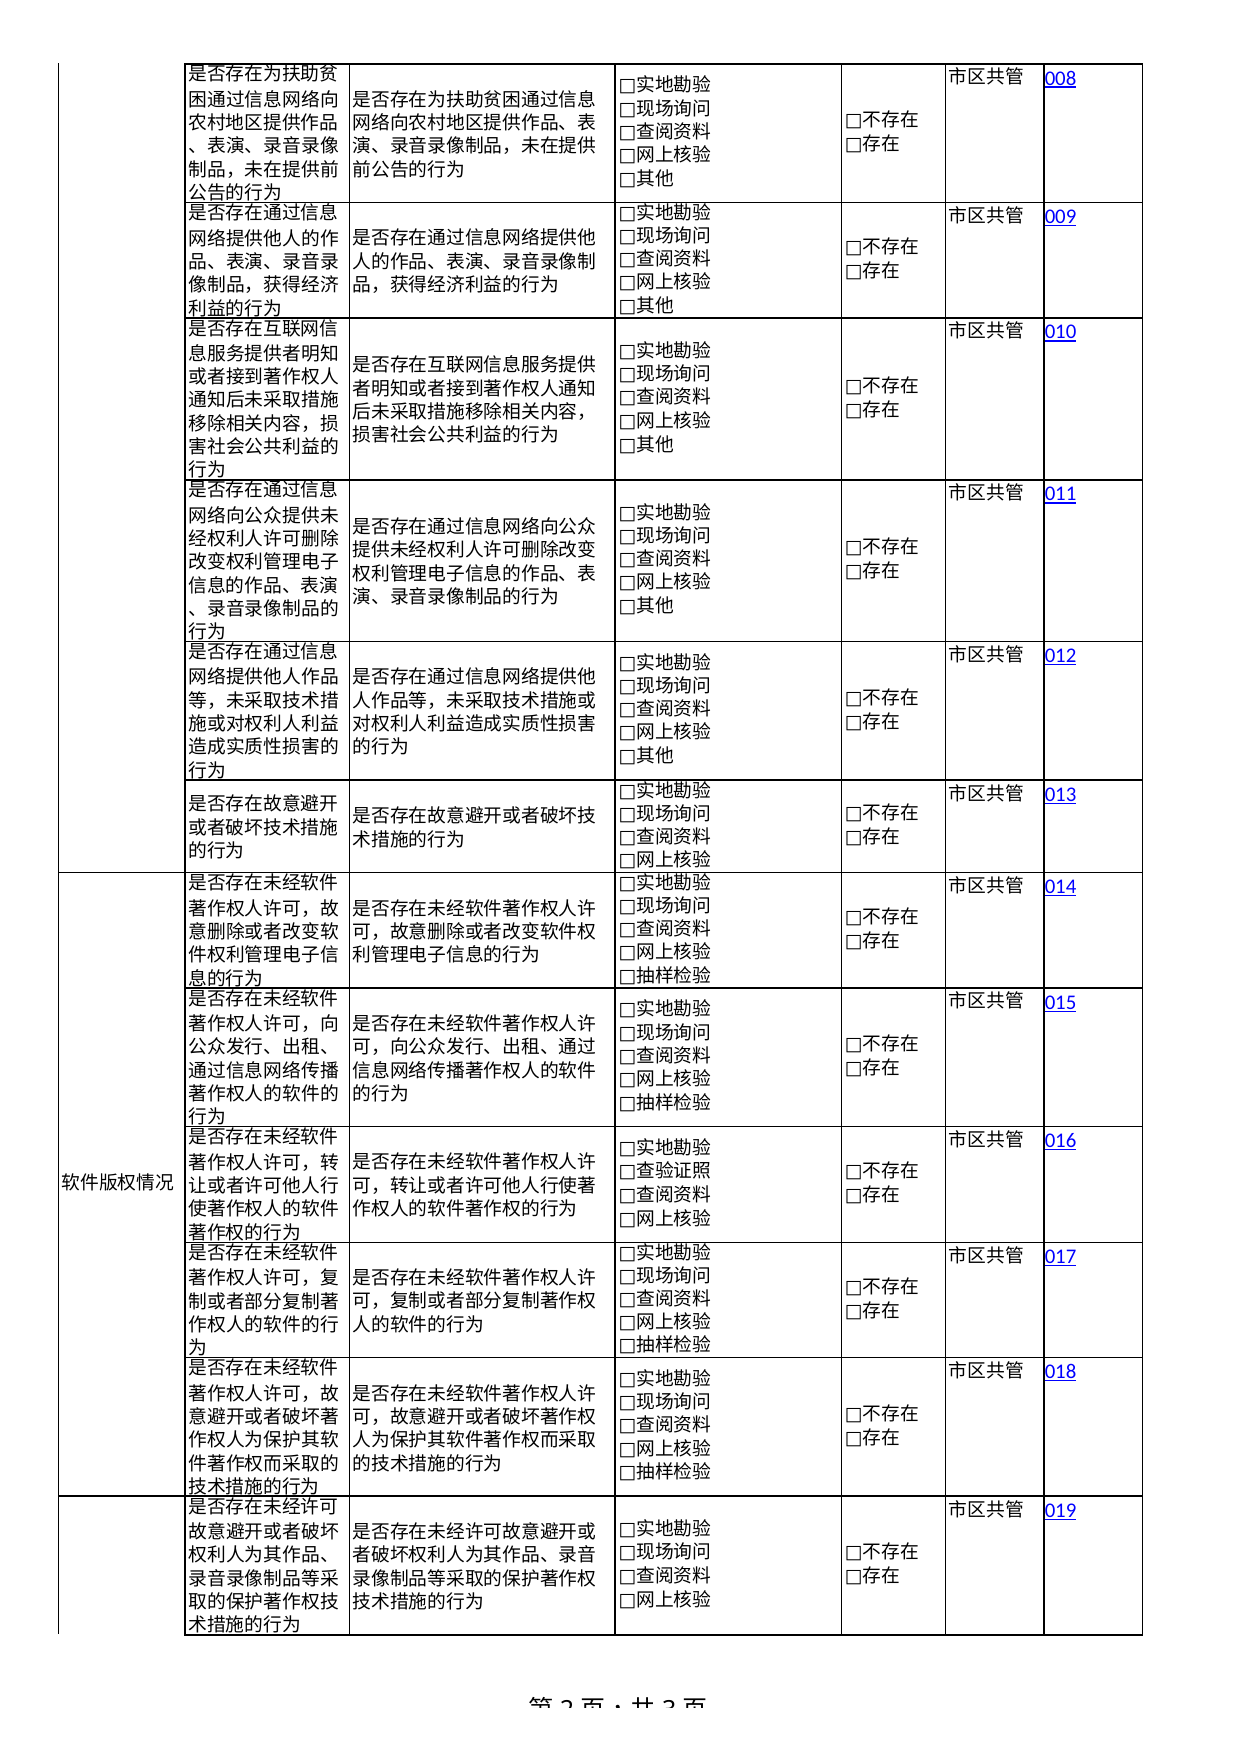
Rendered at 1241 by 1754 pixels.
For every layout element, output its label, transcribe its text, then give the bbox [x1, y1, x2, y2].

table_cell 015 [1045, 989, 1142, 1126]
table_cell 是否存在未经软件著作权人许 可，故意删除或者改变软件权 利管理电子信息的行为 [350, 873, 614, 987]
table_cell 市区共管 [946, 1127, 1043, 1241]
table_cell 是否存在未经许可故意避开或 者破坏权利人为其作品、录音 录像制品等采取的保护著作权 技术措施的行为 [350, 1497, 614, 1634]
table_cell □不存在 □存在 [842, 873, 945, 987]
table_cell 市区共管 [946, 203, 1043, 317]
table_header 是否存在为扶助贫 困通过信息网络向 农村地区提供作品 、表演、录音录像 制品，未在提供前 公告的行为 [186, 65, 349, 202]
table_cell □实地勘验 □查验证照 □查阅资料 □网上核验 [616, 1127, 841, 1241]
table_cell 是否存在未经软件著作权人许 可，向公众发行、出租、通过 信息网络传播著作权人的软件 的行为 [350, 989, 614, 1126]
table_cell □不存在 □存在 [842, 989, 945, 1126]
table_cell □实地勘验 □现场询问 □查阅资料 □网上核验 [616, 781, 841, 872]
table_cell 016 [1045, 1127, 1142, 1241]
table_header 是否存在为扶助贫困通过信息 网络向农村地区提供作品、表 演、录音录像制品，未在提供 前公告的行为 [350, 65, 614, 202]
table_cell □不存在 □存在 [842, 1243, 945, 1357]
table_cell 是否存在通过信息 网络提供他人的作 品、表演、录音录 像制品，获得经济 利益的行为 [186, 203, 349, 317]
table_cell 市区共管 [946, 781, 1043, 872]
table_cell 是否存在未经软件著作权人许 可，故意避开或者破坏著作权 人为保护其软件著作权而采取 的技术措施的行为 [350, 1358, 614, 1495]
table_cell □不存在 □存在 [842, 1497, 945, 1634]
table_cell 014 [1045, 873, 1142, 987]
table_cell 是否存在互联网信息服务提供 者明知或者接到著作权人通知 后未采取措施移除相关内容， 损害社会公共利益的行为 [350, 319, 614, 479]
table_cell 是否存在未经软件 著作权人许可，向 公众发行、出租、 通过信息网络传播 著作权人的软件的 行为 [186, 989, 349, 1126]
table_cell 是否存在互联网信 息服务提供者明知 或者接到著作权人 通知后未采取措施 移除相关内容，损 害社会公共利益的 行为 [186, 319, 349, 479]
table_header [59, 63, 184, 872]
table_cell □实地勘验 □现场询问 □查阅资料 □网上核验 □抽样检验 [616, 989, 841, 1126]
table_cell □实地勘验 □现场询问 □查阅资料 □网上核验 □其他 [616, 642, 841, 779]
table_cell 是否存在未经软件 著作权人许可，复 制或者部分复制著 作权人的软件的行 为 [186, 1243, 349, 1357]
table_cell □不存在 □存在 [842, 319, 945, 479]
table_header □实地勘验 □现场询问 □查阅资料 □网上核验 □其他 [616, 65, 841, 202]
table_header 008 [1045, 65, 1142, 202]
table_cell 是否存在通过信息网络提供他 人的作品、表演、录音录像制 品，获得经济利益的行为 [350, 203, 614, 317]
table_cell 是否存在未经软件著作权人许 可，转让或者许可他人行使著 作权人的软件著作权的行为 [350, 1127, 614, 1241]
table_cell □不存在 □存在 [842, 481, 945, 641]
table_cell 是否存在故意避开 或者破坏技术措施 的行为 [186, 781, 349, 872]
table_cell □实地勘验 □现场询问 □查阅资料 □网上核验 □其他 [616, 481, 841, 641]
table_cell □不存在 □存在 [842, 781, 945, 872]
table_cell 是否存在通过信息 网络向公众提供未 经权利人许可删除 改变权利管理电子 信息的作品、表演 、录音录像制品的 行为 [186, 481, 349, 641]
table_cell 011 [1045, 481, 1142, 641]
table_cell □不存在 □存在 [842, 203, 945, 317]
table_cell 是否存在故意避开或者破坏技 术措施的行为 [350, 781, 614, 872]
table_cell 软件版权情况 [59, 873, 184, 1495]
table_cell 市区共管 [946, 481, 1043, 641]
table_cell 是否存在未经软件 著作权人许可，故 意删除或者改变软 件权利管理电子信 息的行为 [186, 873, 349, 987]
table_cell □实地勘验 □现场询问 □查阅资料 □网上核验 □抽样检验 [616, 1243, 841, 1357]
table_cell □不存在 □存在 [842, 642, 945, 779]
table_cell 是否存在未经软件 著作权人许可，转 让或者许可他人行 使著作权人的软件 著作权的行为 [186, 1127, 349, 1241]
table_cell 市区共管 [946, 989, 1043, 1126]
table_cell 是否存在未经软件 著作权人许可，故 意避开或者破坏著 作权人为保护其软 件著作权而采取的 技术措施的行为 [186, 1358, 349, 1495]
table_cell 是否存在未经软件著作权人许 可，复制或者部分复制著作权 人的软件的行为 [350, 1243, 614, 1357]
table_cell □不存在 □存在 [842, 1358, 945, 1495]
table_cell 012 [1045, 642, 1142, 779]
table_cell □实地勘验 □现场询问 □查阅资料 □网上核验 □其他 [616, 319, 841, 479]
table_cell 是否存在未经许可 故意避开或者破坏 权利人为其作品、 录音录像制品等采 取的保护著作权技 术措施的行为 [186, 1497, 349, 1634]
table_cell 市区共管 [946, 1243, 1043, 1357]
table_cell □实地勘验 □现场询问 □查阅资料 □网上核验 [616, 1497, 841, 1634]
table_cell □实地勘验 □现场询问 □查阅资料 □网上核验 □其他 [616, 203, 841, 317]
table_cell 018 [1045, 1358, 1142, 1495]
table_cell 市区共管 [946, 642, 1043, 779]
table_cell 市区共管 [946, 1497, 1043, 1634]
table_cell 019 [1045, 1497, 1142, 1634]
table_cell 市区共管 [946, 1358, 1043, 1495]
table_cell 是否存在通过信息网络提供他 人作品等，未采取技术措施或 对权利人利益造成实质性损害 的行为 [350, 642, 614, 779]
table_cell 017 [1045, 1243, 1142, 1357]
table_cell [59, 1497, 184, 1634]
table_cell 013 [1045, 781, 1142, 872]
table_header 市区共管 [946, 65, 1043, 202]
table_cell 市区共管 [946, 873, 1043, 987]
table_cell 市区共管 [946, 319, 1043, 479]
table_cell 010 [1045, 319, 1142, 479]
table_cell □实地勘验 □现场询问 □查阅资料 □网上核验 □抽样检验 [616, 1358, 841, 1495]
table_cell □实地勘验 □现场询问 □查阅资料 □网上核验 □抽样检验 [616, 873, 841, 987]
table_cell □不存在 □存在 [842, 1127, 945, 1241]
table_cell 是否存在通过信息网络向公众 提供未经权利人许可删除改变 权利管理电子信息的作品、表 演、录音录像制品的行为 [350, 481, 614, 641]
table_cell 是否存在通过信息 网络提供他人作品 等，未采取技术措 施或对权利人利益 造成实质性损害的 行为 [186, 642, 349, 779]
table_header □不存在 □存在 [842, 65, 945, 202]
table_cell 009 [1045, 203, 1142, 317]
